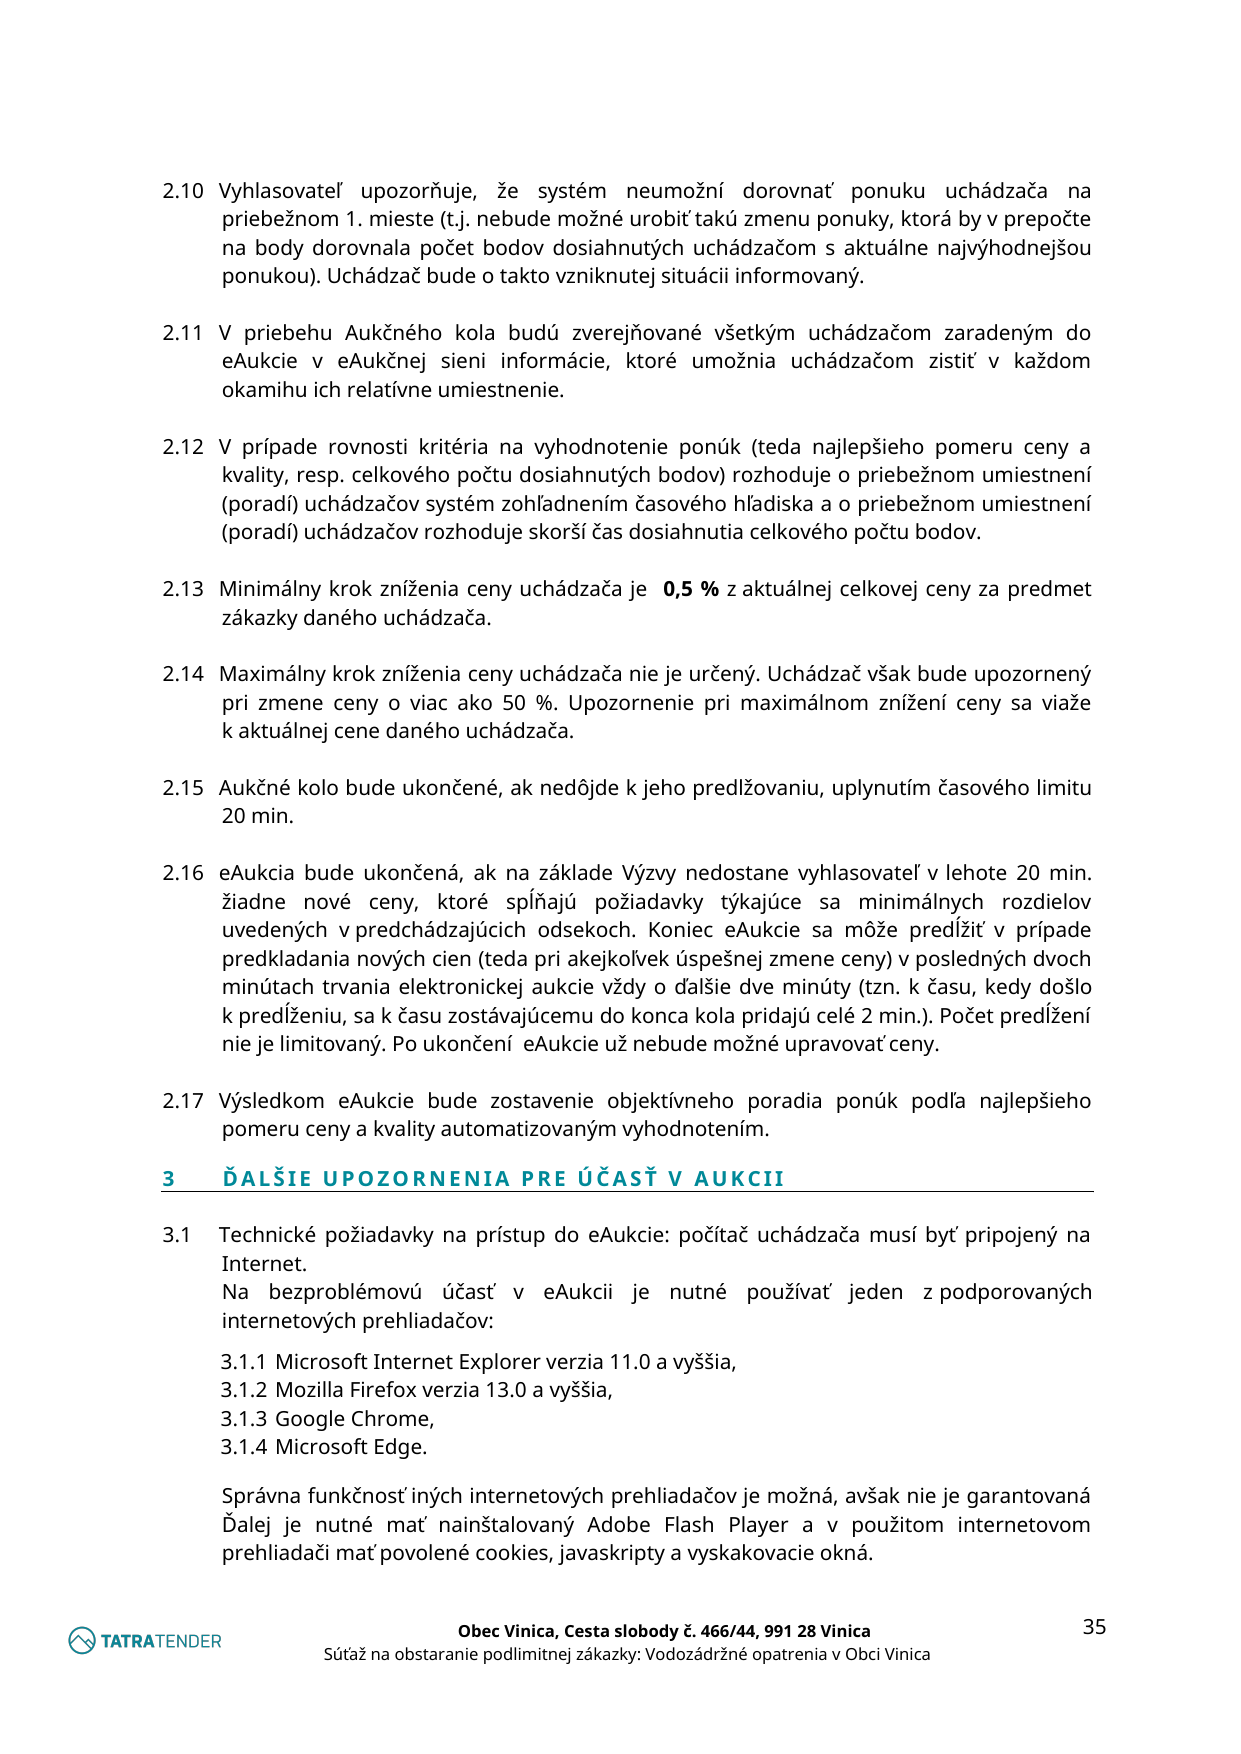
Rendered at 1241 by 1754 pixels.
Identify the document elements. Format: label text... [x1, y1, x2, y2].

list Microsoft Internet Explorer verzia 11.0 a vyššia, [220, 1347, 1093, 1375]
list Technické požiadavky na prístup do eAukcie: počítač uchádzača musí byť pripojený na Internet. Na bezproblémovú účasť v eAukcii je nutné používať jeden z podporovaných internetových prehliadačov: [162, 1221, 1093, 1334]
list Google Chrome, [220, 1404, 1093, 1432]
list Microsoft Edge. [220, 1432, 1093, 1461]
list Výsledkom eAukcie bude zostavenie objektívneho poradia ponúk podľa najlepšieho pomeru ceny a kvality automatizovaným vyhodnotením. [162, 1086, 1093, 1143]
list Vyhlasovateľ upozorňuje, že systém neumožní dorovnať ponuku uchádzača na priebežnom 1. mieste (t.j. nebude možné urobiť takú zmenu ponuky, ktorá by v prepočte na body dorovnala počet bodov dosiahnutých uchádzačom s aktuálne najvýhodnejšou ponukou). Uchádzač bude o takto vzniknutej situácii informovaný. [162, 176, 1093, 290]
list Maximálny krok zníženia ceny uchádzača nie je určený. Uchádzač však bude upozornený pri zmene ceny o viac ako 50 %. Upozornenie pri maximálnom znížení ceny sa viaže k aktuálnej cene daného uchádzača. [162, 659, 1093, 745]
list eAukcia bude ukončená, ak na základe Výzvy nedostane vyhlasovateľ v lehote 20 min. žiadne nové ceny, ktoré spĺňajú požiadavky týkajúce sa minimálnych rozdielov uvedených v predchádzajúcich odsekoch. Koniec eAukcie sa môže predĺžiť v prípade predkladania nových cien (teda pri akejkoľvek úspešnej zmene ceny) v posledných dvoch minútach trvania elektronickej aukcie vždy o ďalšie dve minúty (tzn. k času, kedy došlo k predĺženiu, sa k času zostávajúcemu do konca kola pridajú celé 2 min.). Počet predĺžení nie je limitovaný. Po ukončení eAukcie už nebude možné upravovať ceny. [162, 858, 1093, 1058]
picture [61, 1614, 234, 1666]
list V prípade rovnosti kritéria na vyhodnotenie ponúk (teda najlepšieho pomeru ceny a kvality, resp. celkového počtu dosiahnutých bodov) rozhoduje o priebežnom umiestnení (poradí) uchádzačov systém zohľadnením časového hľadiska a o priebežnom umiestnení (poradí) uchádzačov rozhoduje skorší čas dosiahnutia celkového počtu bodov. [162, 432, 1093, 546]
list V priebehu Aukčného kola budú zverejňované všetkým uchádzačom zaradeným do eAukcie v eAukčnej sieni informácie, ktoré umožnia uchádzačom zistiť v každom okamihu ich relatívne umiestnenie. [162, 318, 1093, 403]
text Správna funkčnosť iných internetových prehliadačov je možná, avšak nie je garantovaná Ďalej je nutné mať nainštalovaný Adobe Flash Player a v použitom internetovom prehliadači mať povolené cookies, javaskripty a vyskakovacie okná. [222, 1481, 1093, 1567]
list Mozilla Firefox verzia 13.0 a vyššia, [220, 1375, 1093, 1404]
subtitle Ďalšie upozornenia pre účasť v aukcii [162, 1164, 1093, 1191]
list Aukčné kolo bude ukončené, ak nedôjde k jeho predlžovaniu, uplynutím časového limitu 20 min. [162, 773, 1093, 830]
list Minimálny krok zníženia ceny uchádzača je 0,5 % z aktuálnej celkovej ceny za predmet zákazky daného uchádzača. [162, 574, 1093, 631]
